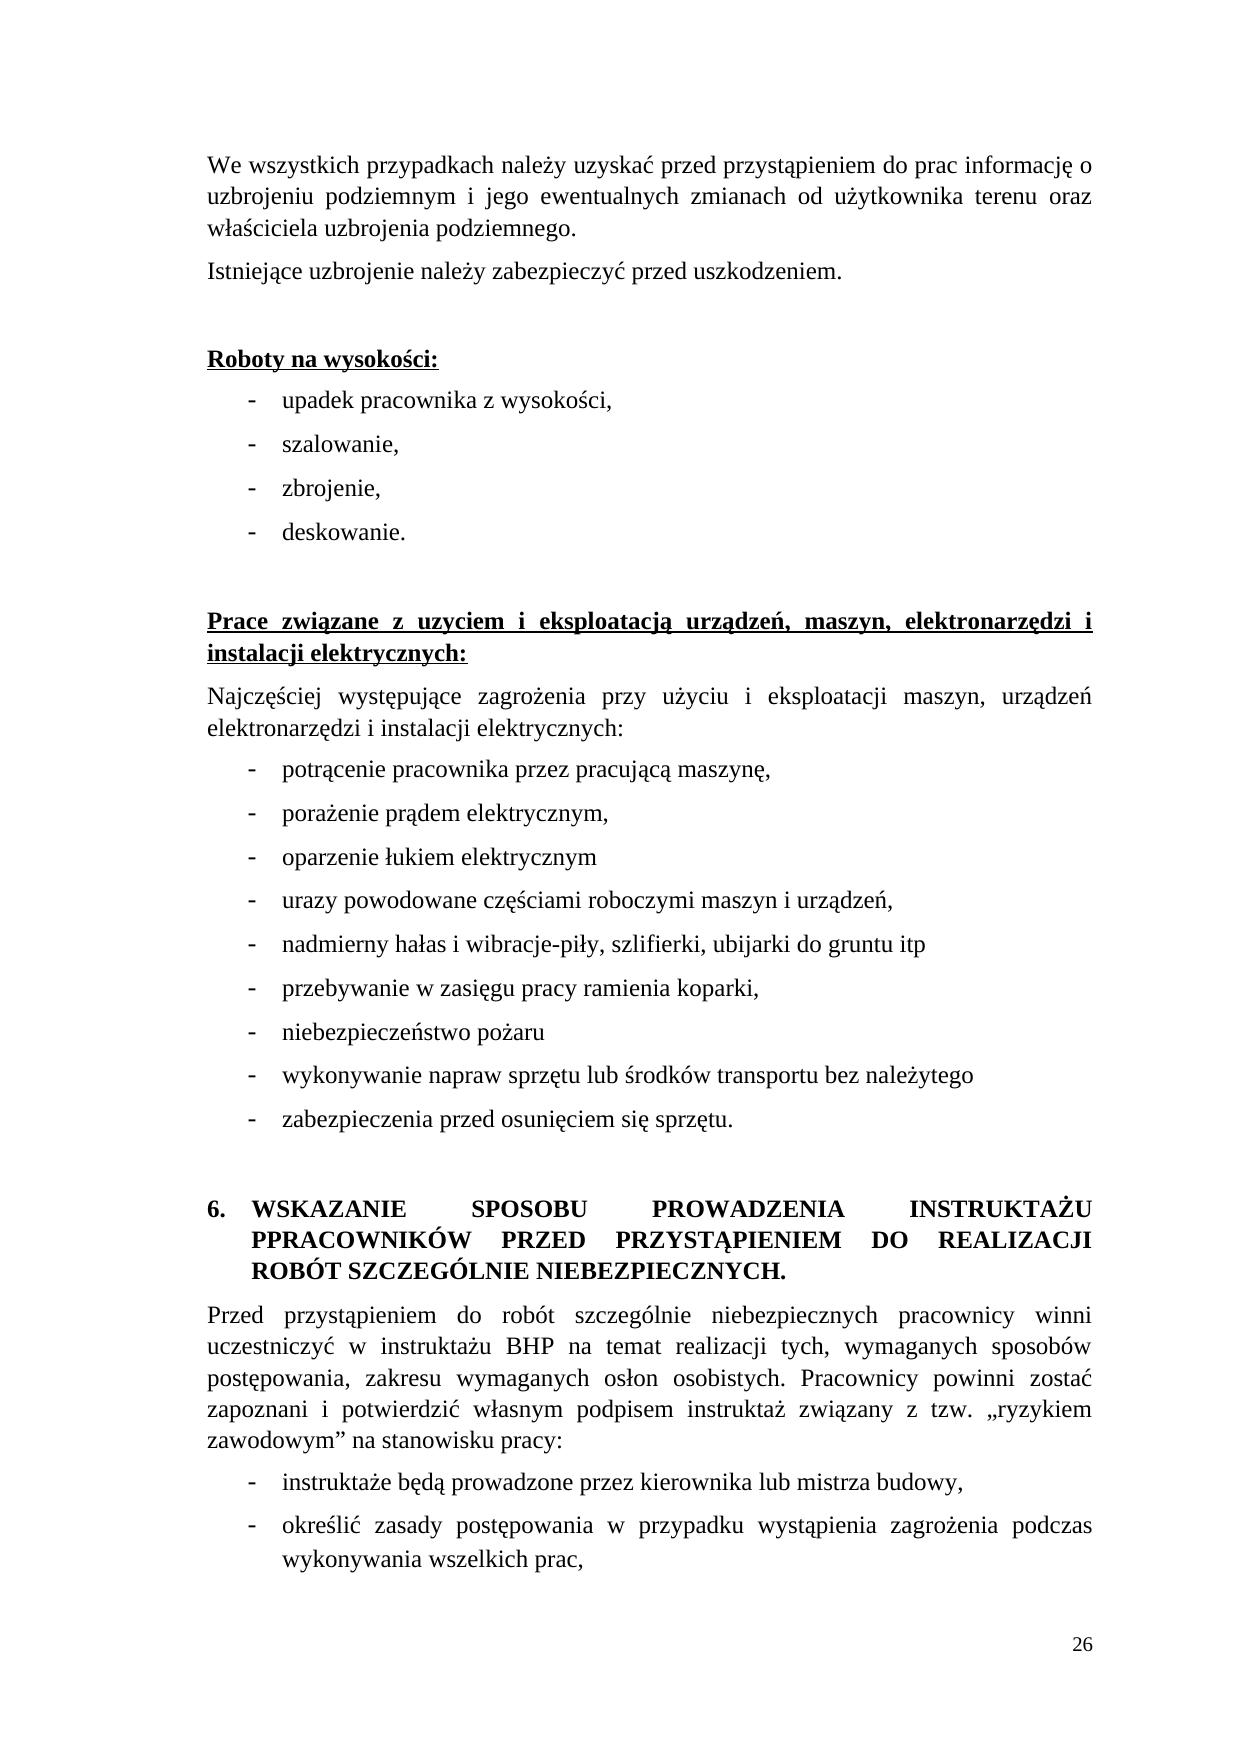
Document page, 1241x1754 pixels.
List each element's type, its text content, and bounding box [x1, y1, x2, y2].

text Istniejące uzbrojenie należy zabezpieczyć przed uszkodzeniem. [207, 254, 1093, 285]
list niebezpieczeństwo pożaru [244, 1016, 1093, 1048]
list potrącenie pracownika przez pracującą maszynę, [244, 754, 1093, 785]
text We wszystkich przypadkach należy uzyskać przed przystąpieniem do prac informację o uzbrojeniu podziemnym i jego ewentualnych zmianach od użytkownika terenu oraz właściciela uzbrojenia podziemnego. [207, 148, 1093, 241]
list szalowanie, [244, 429, 1093, 460]
list porażenie prądem elektrycznym, [244, 798, 1093, 829]
text Roboty na wysokości: [207, 341, 1093, 373]
text Prace związane z uzyciem i eksploatacją urządzeń, maszyn, elektronarzędzi i instalacji elektrycznych: [207, 633, 1093, 666]
list WSKAZANIE SPOSOBU PROWADZENIA INSTRUKTAŻU PPRACOWNIKÓW PRZED PRZYSTĄPIENIEM DO REALIZACJI ROBÓT SZCZEGÓLNIE NIEBEZPIECZNYCH. [207, 1191, 1093, 1285]
list nadmierny hałas i wibracje-piły, szlifierki, ubijarki do gruntu itp [244, 929, 1093, 960]
text Najczęściej występujące zagrożenia przy użyciu i eksploatacji maszyn, urządzeń elektronarzędzi i instalacji elektrycznych: [207, 679, 1093, 741]
text Prace związane z uzyciem i eksploatacją urządzeń, maszyn, elektronarzędzi i instalacji elektrycznych: [207, 604, 1093, 631]
list deskowanie. [244, 516, 1093, 548]
text Przed przystąpieniem do robót szczególnie niebezpiecznych pracownicy winni uczestniczyć w instruktażu BHP na temat realizacji tych, wymaganych sposobów postępowania, zakresu wymaganych osłon osobistych. Pracownicy powinni zostać zapoznani i potwierdzić własnym podpisem instruktaż związany z tzw. „ryzykiem zawodowym” na stanowisku pracy: [207, 1298, 1093, 1454]
list przebywanie w zasięgu pracy ramienia koparki, [244, 973, 1093, 1004]
list urazy powodowane częściami roboczymi maszyn i urządzeń, [244, 885, 1093, 916]
list oparzenie łukiem elektrycznym [244, 841, 1093, 873]
list wykonywanie napraw sprzętu lub środków transportu bez należytego [244, 1060, 1093, 1091]
list określić zasady postępowania w przypadku wystąpienia zagrożenia podczas wykonywania wszelkich prac, [244, 1510, 1093, 1573]
list zabezpieczenia przed osunięciem się sprzętu. [244, 1104, 1093, 1135]
list instruktaże będą prowadzone przez kierownika lub mistrza budowy, [244, 1466, 1093, 1498]
list upadek pracownika z wysokości, [244, 385, 1093, 416]
list zbrojenie, [244, 473, 1093, 504]
